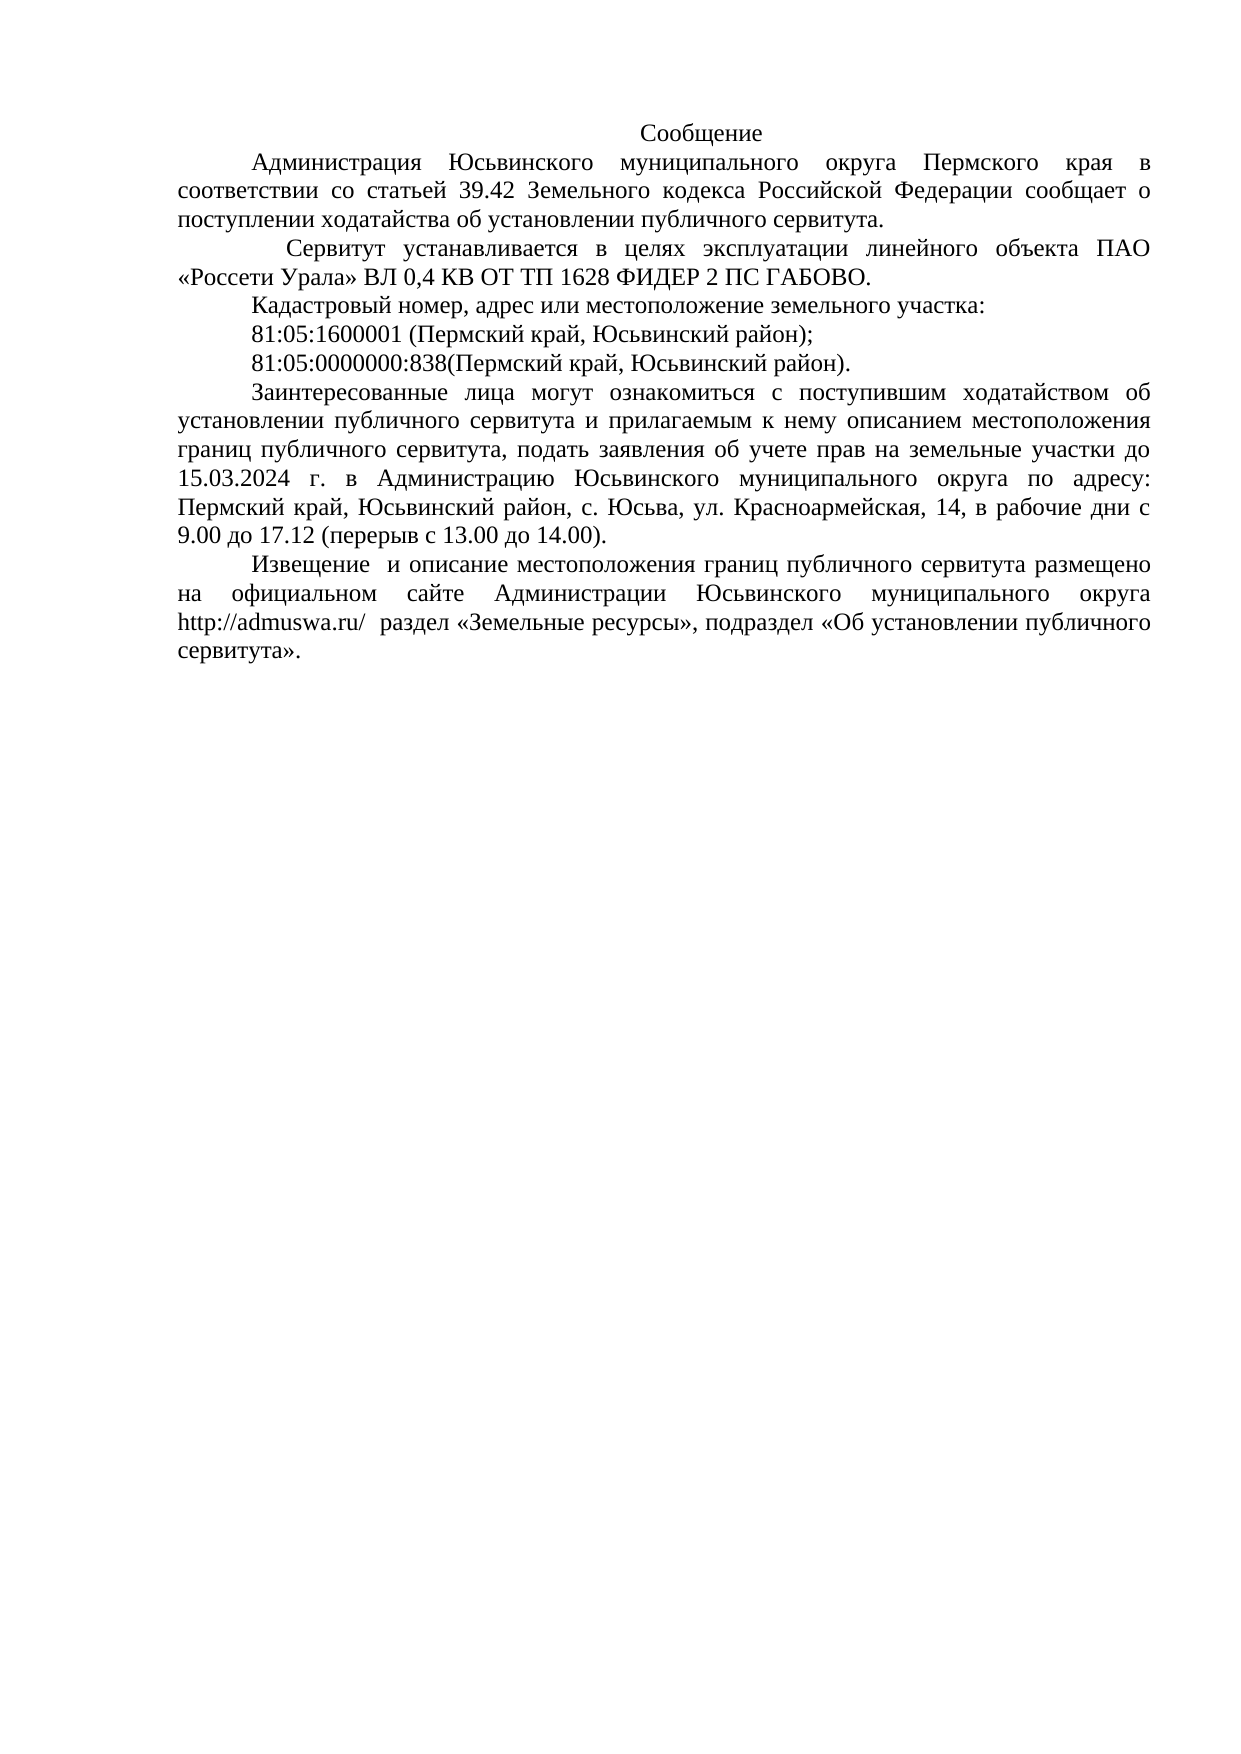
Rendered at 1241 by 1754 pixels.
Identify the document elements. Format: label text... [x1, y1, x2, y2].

text Сообщение [177, 118, 1152, 147]
text Сервитут устанавливается в целях эксплуатации линейного объекта ПАО «Россети Урала» ВЛ 0,4 КВ ОТ ТП 1628 ФИДЕР 2 ПС ГАБОВО. [177, 233, 1152, 291]
text Заинтересованные лица могут ознакомиться с поступившим ходатайством об установлении публичного сервитута и прилагаемым к нему описанием местоположения границ публичного сервитута, подать заявления об учете прав на земельные участки до 15.03.2024 г. в Администрацию Юсьвинского муниципального округа по адресу: Пермский край, Юсьвинский район, с. Юсьва, ул. Красноармейская, 14, в рабочие дни с 9.00 до 17.12 (перерыв с 13.00 до 14.00). [177, 377, 1152, 549]
text 81:05:1600001 (Пермский край, Юсьвинский район); [177, 319, 1152, 348]
text Кадастровый номер, адрес или местоположение земельного участка: [177, 291, 1152, 319]
text 81:05:0000000:838(Пермский край, Юсьвинский район). [177, 348, 1152, 377]
text Администрация Юсьвинского муниципального округа Пермского края в соответствии со статьей 39.42 Земельного кодекса Российской Федерации сообщает о поступлении ходатайства об установлении публичного сервитута. [177, 147, 1152, 233]
text Извещение и описание местоположения границ публичного сервитута размещено на официальном сайте Администрации Юсьвинского муниципального округа http://admuswa.ru/ раздел «Земельные ресурсы», подраздел «Об установлении публичного сервитута». [177, 549, 1152, 664]
